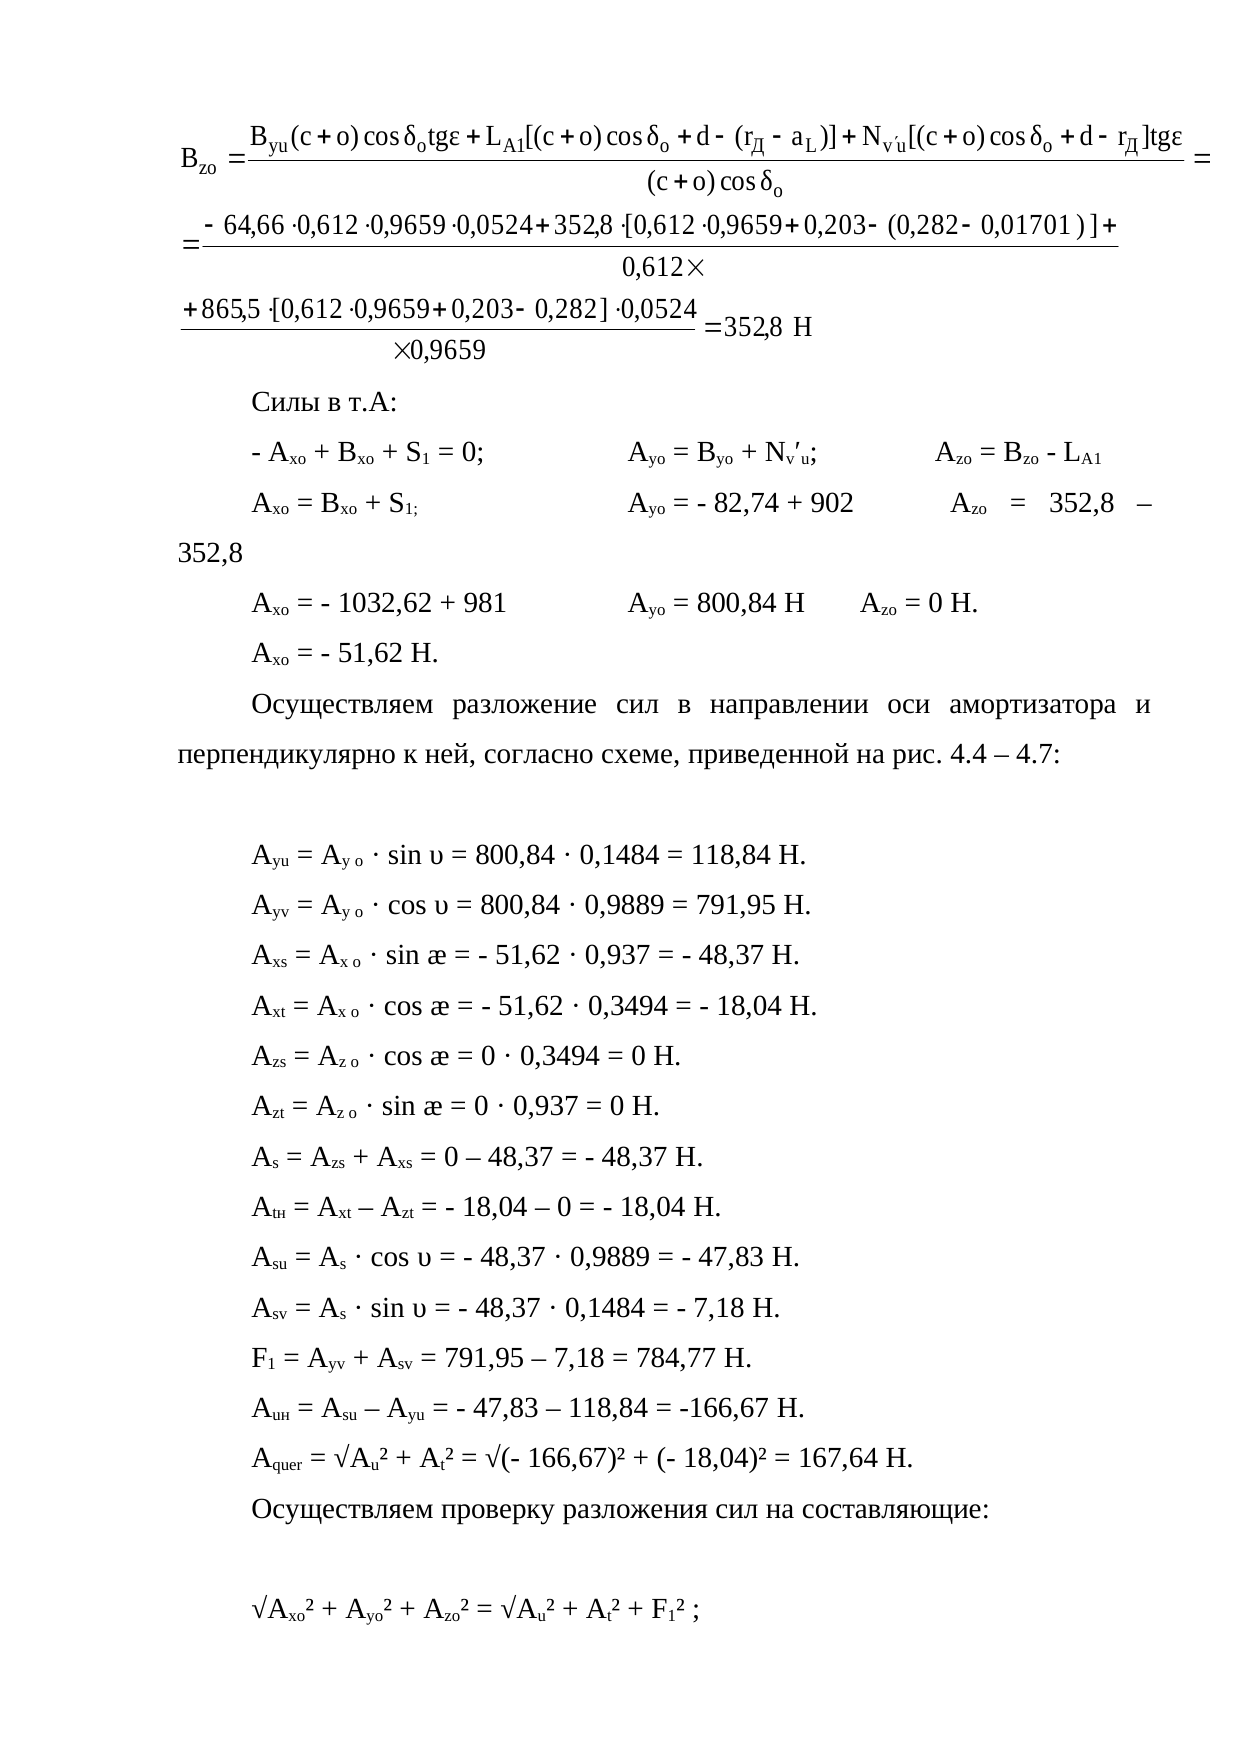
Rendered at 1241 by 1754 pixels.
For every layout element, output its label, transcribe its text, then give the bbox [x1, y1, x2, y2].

text Asv = As · sin υ = - 48,37 · 0,1484 = - 7,18 Н. [177, 1290, 1152, 1323]
text Asu = As · cos υ = - 48,37 · 0,9889 = - 47,83 Н. [177, 1239, 1152, 1273]
text As = Azs + Axs = 0 – 48,37 = - 48,37 Н. [177, 1139, 1152, 1172]
text Ахо = - 51,62 Н. [177, 636, 1152, 669]
text Atн = Axt – Azt = - 18,04 – 0 = - 18,04 Н. [177, 1189, 1152, 1223]
text Силы в т.А: [177, 384, 1152, 418]
text F1 = Ayv + Asv = 791,95 – 7,18 = 784,77 Н. [177, 1340, 1152, 1374]
text Azs = Az о · cos æ = 0 · 0,3494 = 0 Н. [177, 1038, 1152, 1072]
text Aquer = √Au² + At² = √(- 166,67)² + (- 18,04)² = 167,64 Н. [177, 1441, 1152, 1474]
text Ахо = Вхо + S1; Ауо = - 82,74 + 902 Аzо = 352,8 – 352,8 [177, 485, 1152, 569]
text - Ахо + Вхо + S1 = 0; Ауо = Вуо + Nv′u; Аzо = Вzо - LA1 [177, 434, 1152, 468]
text Осуществляем проверку разложения сил на составляющие: [177, 1491, 1152, 1525]
text Axs = Ax о · sin æ = - 51,62 · 0,937 = - 48,37 Н. [177, 938, 1152, 971]
text Ахо = - 1032,62 + 981 Ауо = 800,84 Н Аzо = 0 Н. [177, 586, 1152, 619]
text Axt = Ax о · cos æ = - 51,62 · 0,3494 = - 18,04 Н. [177, 988, 1152, 1022]
text √Ахо² + Ауо² + Аzo² = √Au² + At² + F1² ; [177, 1592, 1152, 1625]
text Ayv = Ay о · cos υ = 800,84 · 0,9889 = 791,95 Н. [177, 887, 1152, 921]
text Auн = Asu – Ayu = - 47,83 – 118,84 = -166,67 Н. [177, 1391, 1152, 1424]
text Azt = Az о · sin æ = 0 · 0,937 = 0 Н. [177, 1089, 1152, 1122]
text Ауu = Ay о · sin υ = 800,84 · 0,1484 = 118,84 Н. [177, 837, 1152, 871]
text Осуществляем разложение сил в направлении оси амортизатора и перпендикулярно к ней, согласно схеме, приведенной на рис. 4.4 – 4.7: [177, 686, 1152, 770]
